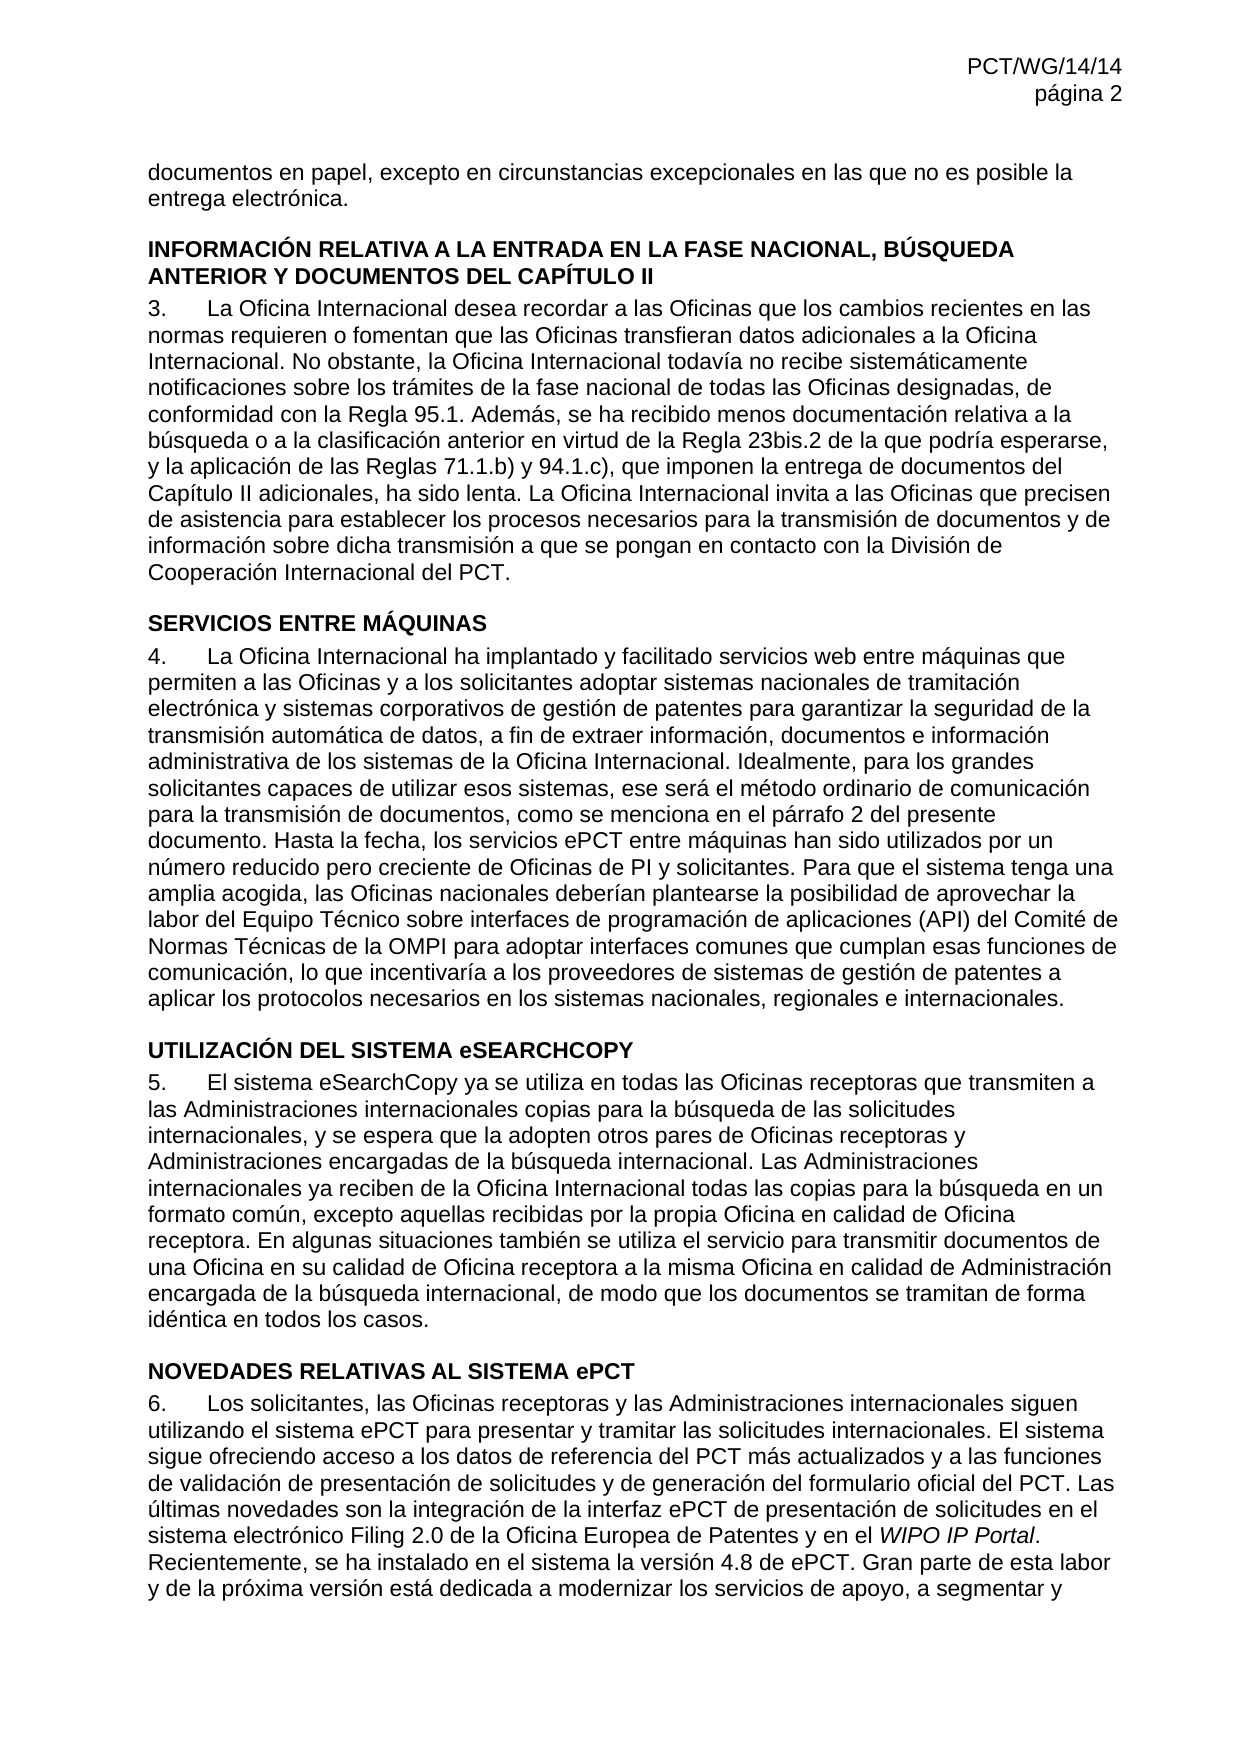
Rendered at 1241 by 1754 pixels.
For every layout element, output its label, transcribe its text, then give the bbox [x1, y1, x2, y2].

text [148, 158, 1122, 211]
subtitle Utilización del sistema eSEARCHCOPY [148, 1037, 1122, 1063]
subtitle Novedades relativas al sistema ePCT [148, 1358, 1122, 1384]
text El sistema eSearchCopy ya se utiliza en todas las Oficinas receptoras que transmiten a las Administraciones internacionales copias para la búsqueda de las solicitudes internacionales, y se espera que la adopten otros pares de Oficinas receptoras y Administraciones encargadas de la búsqueda internacional. Las Administraciones internacionales ya reciben de la Oficina Internacional todas las copias para la búsqueda en un formato común, excepto aquellas recibidas por la propia Oficina en calidad de Oficina receptora. En algunas situaciones también se utiliza el servicio para transmitir documentos de una Oficina en su calidad de Oficina receptora a la misma Oficina en calidad de Administración encargada de la búsqueda internacional, de modo que los documentos se tramitan de forma idéntica en todos los casos. [148, 1069, 1122, 1333]
subtitle servicios entre máquinas [148, 610, 1122, 636]
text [148, 1390, 1122, 1601]
subtitle información relativa a la entrada en la fase nacional, búsqueda anterior y documentos del capítulo II [148, 236, 1122, 289]
text La Oficina Internacional ha implantado y facilitado servicios web entre máquinas que permiten a las Oficinas y a los solicitantes adoptar sistemas nacionales de tramitación electrónica y sistemas corporativos de gestión de patentes para garantizar la seguridad de la transmisión automática de datos, a fin de extraer información, documentos e información administrativa de los sistemas de la Oficina Internacional. Idealmente, para los grandes solicitantes capaces de utilizar esos sistemas, ese será el método ordinario de comunicación para la transmisión de documentos, como se menciona en el párrafo 2 del presente documento. Hasta la fecha, los servicios ePCT entre máquinas han sido utilizados por un número reducido pero creciente de Oficinas de PI y solicitantes. Para que el sistema tenga una amplia acogida, las Oficinas nacionales deberían plantearse la posibilidad de aprovechar la labor del Equipo Técnico sobre interfaces de programación de aplicaciones (API) del Comité de Normas Técnicas de la OMPI para adoptar interfaces comunes que cumplan esas funciones de comunicación, lo que incentivaría a los proveedores de sistemas de gestión de patentes a aplicar los protocolos necesarios en los sistemas nacionales, regionales e internacionales. [148, 643, 1122, 1012]
text La Oficina Internacional desea recordar a las Oficinas que los cambios recientes en las normas requieren o fomentan que las Oficinas transfieran datos adicionales a la Oficina Internacional. No obstante, la Oficina Internacional todavía no recibe sistemáticamente notificaciones sobre los trámites de la fase nacional de todas las Oficinas designadas, de conformidad con la Regla 95.1. Además, se ha recibido menos documentación relativa a la búsqueda o a la clasificación anterior en virtud de la Regla 23bis.2 de la que podría esperarse, y la aplicación de las Reglas 71.1.b) y 94.1.c), que imponen la entrega de documentos del Capítulo II adicionales, ha sido lenta. La Oficina Internacional invita a las Oficinas que precisen de asistencia para establecer los procesos necesarios para la transmisión de documentos y de información sobre dicha transmisión a que se pongan en contacto con la División de Cooperación Internacional del PCT. [148, 295, 1122, 585]
